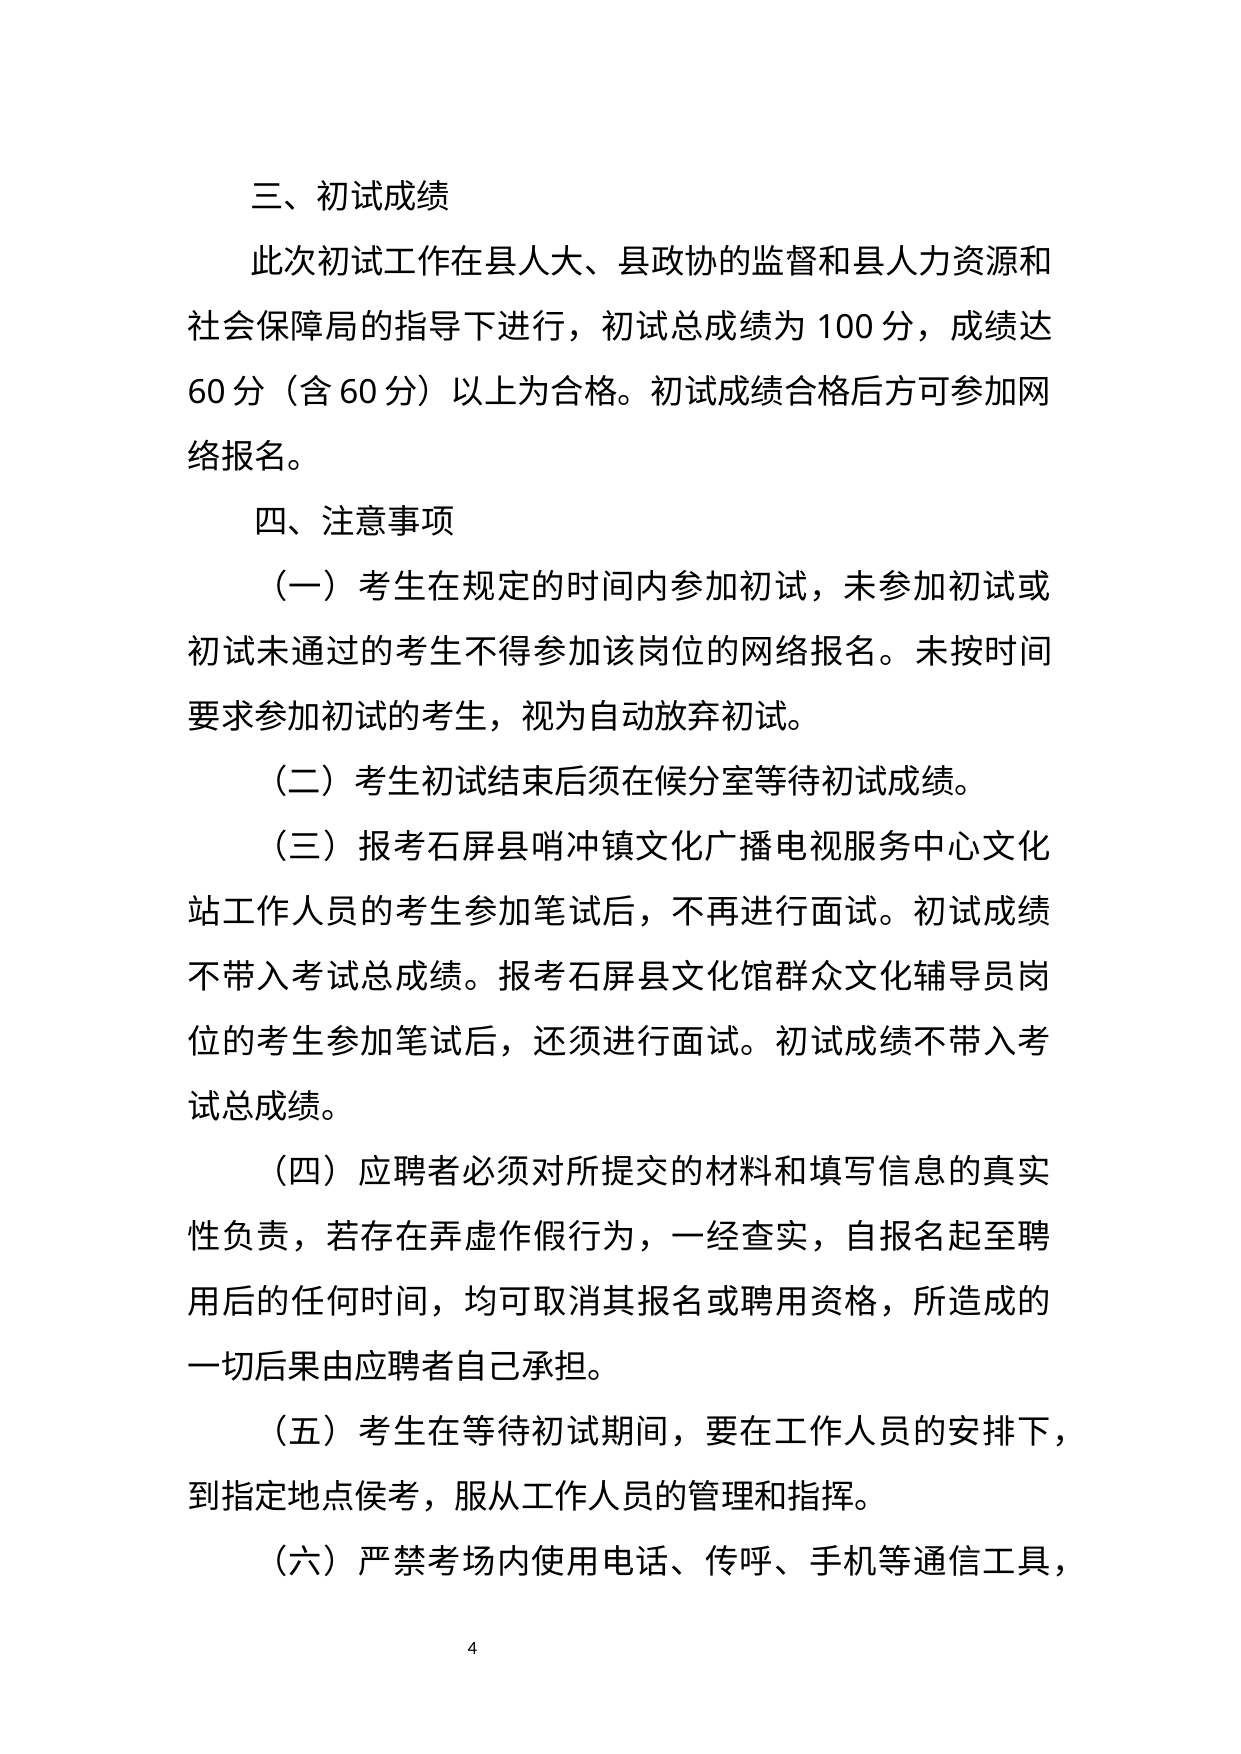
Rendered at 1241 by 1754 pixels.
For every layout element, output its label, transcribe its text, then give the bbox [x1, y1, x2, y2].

text 三、初试成绩 [187, 162, 1053, 227]
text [187, 1527, 1053, 1592]
text 此次初试工作在县人大、县政协的监督和县人力资源和社会保障局的指导下进行，初试总成绩为100分，成绩达60分（含60分）以上为合格。初试成绩合格后方可参加网络报名。 [187, 227, 1053, 487]
text （三）报考石屏县哨冲镇文化广播电视服务中心文化站工作人员的考生参加笔试后，不再进行面试。初试成绩不带入考试总成绩。报考石屏县文化馆群众文化辅导员岗位的考生参加笔试后，还须进行面试。初试成绩不带入考试总成绩。 [187, 812, 1053, 1137]
text 四、注意事项 [187, 487, 1053, 552]
text （四）应聘者必须对所提交的材料和填写信息的真实性负责，若存在弄虚作假行为，一经查实，自报名起至聘用后的任何时间，均可取消其报名或聘用资格，所造成的一切后果由应聘者自己承担。 [187, 1137, 1053, 1397]
text （一）考生在规定的时间内参加初试，未参加初试或初试未通过的考生不得参加该岗位的网络报名。未按时间要求参加初试的考生，视为自动放弃初试。 [187, 552, 1053, 747]
text （二）考生初试结束后须在候分室等待初试成绩。 [187, 747, 1053, 812]
text （五）考生在等待初试期间，要在工作人员的安排下，到指定地点侯考，服从工作人员的管理和指挥。 [187, 1397, 1053, 1527]
